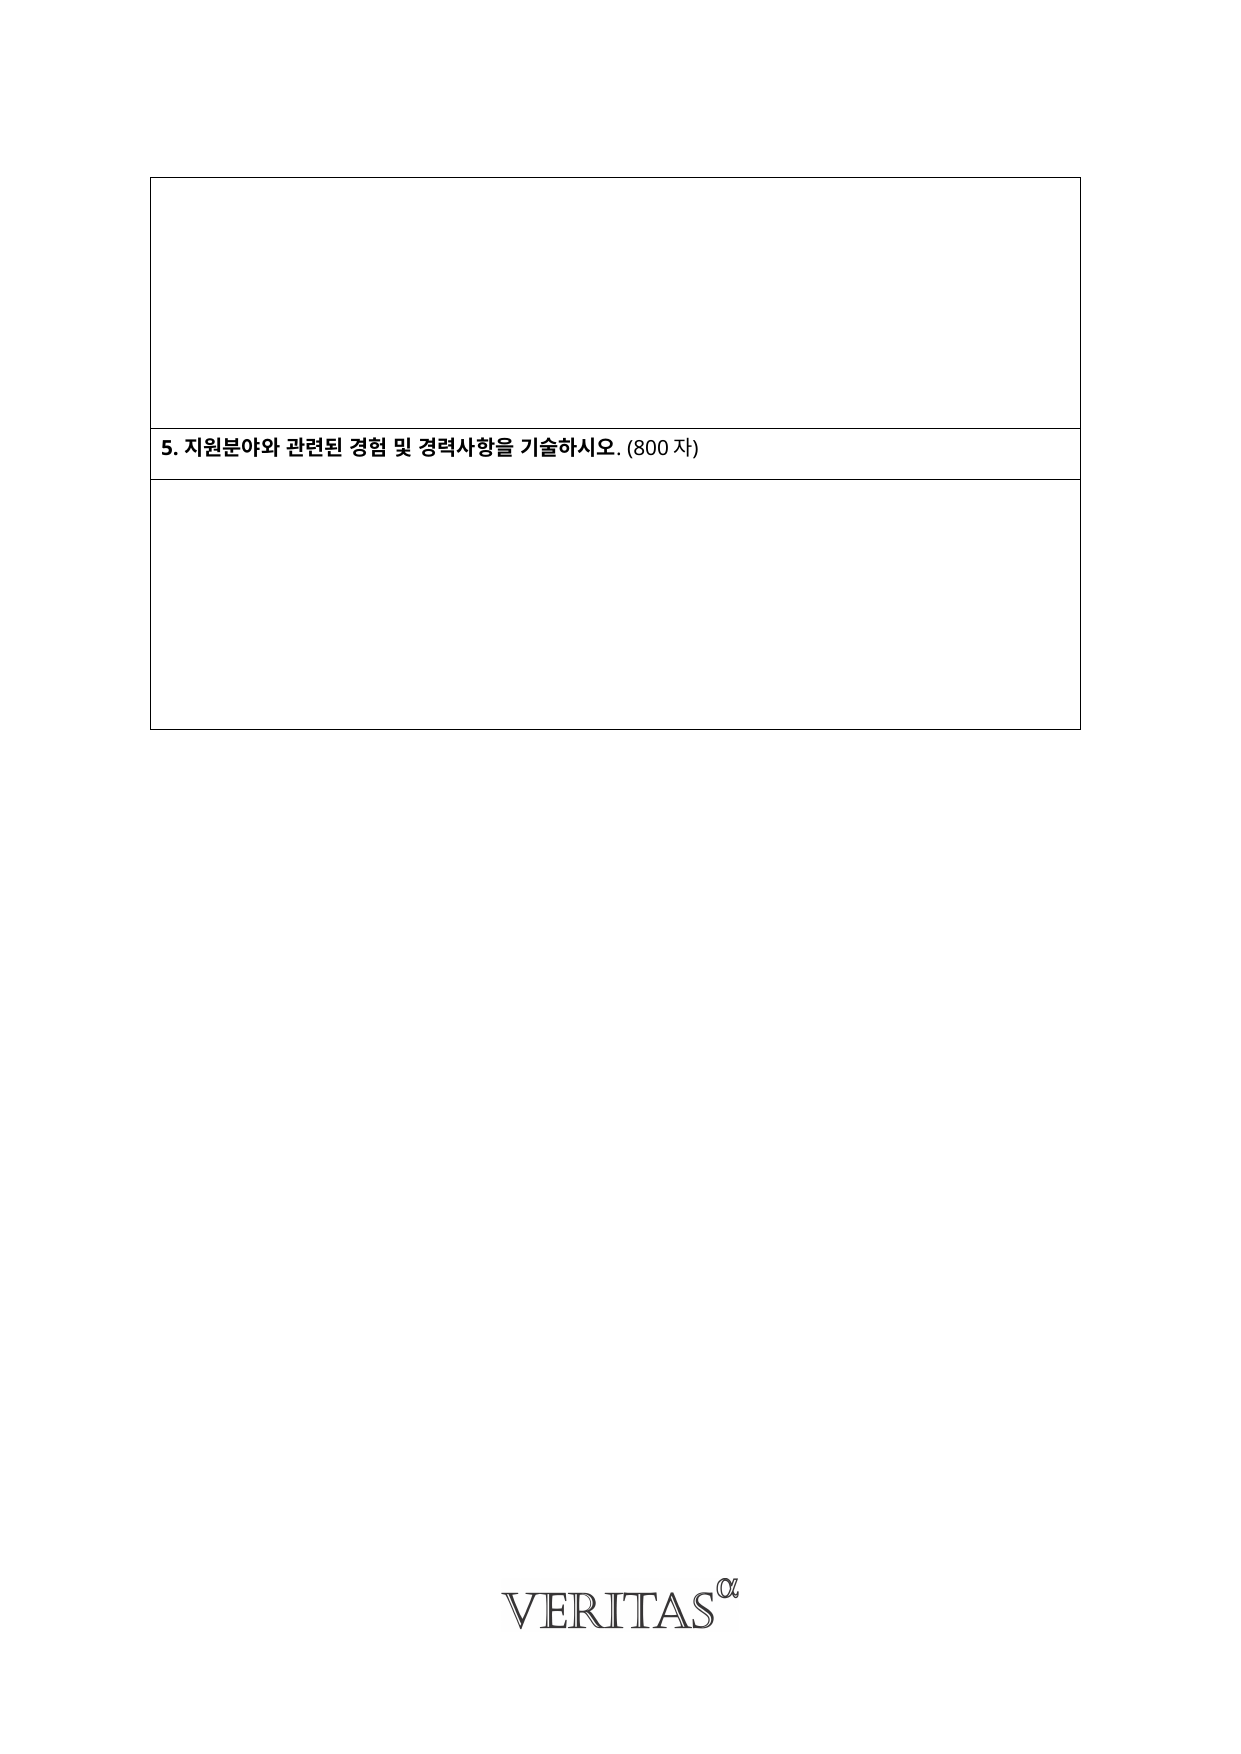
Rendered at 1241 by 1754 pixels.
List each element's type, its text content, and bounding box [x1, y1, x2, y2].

picture [501, 1578, 739, 1632]
table_cell [151, 480, 1080, 729]
table_cell [151, 178, 1080, 428]
table_cell 5. 지원분야와 관련된 경험 및 경력사항을 기술하시오. (800자) [151, 429, 1080, 479]
